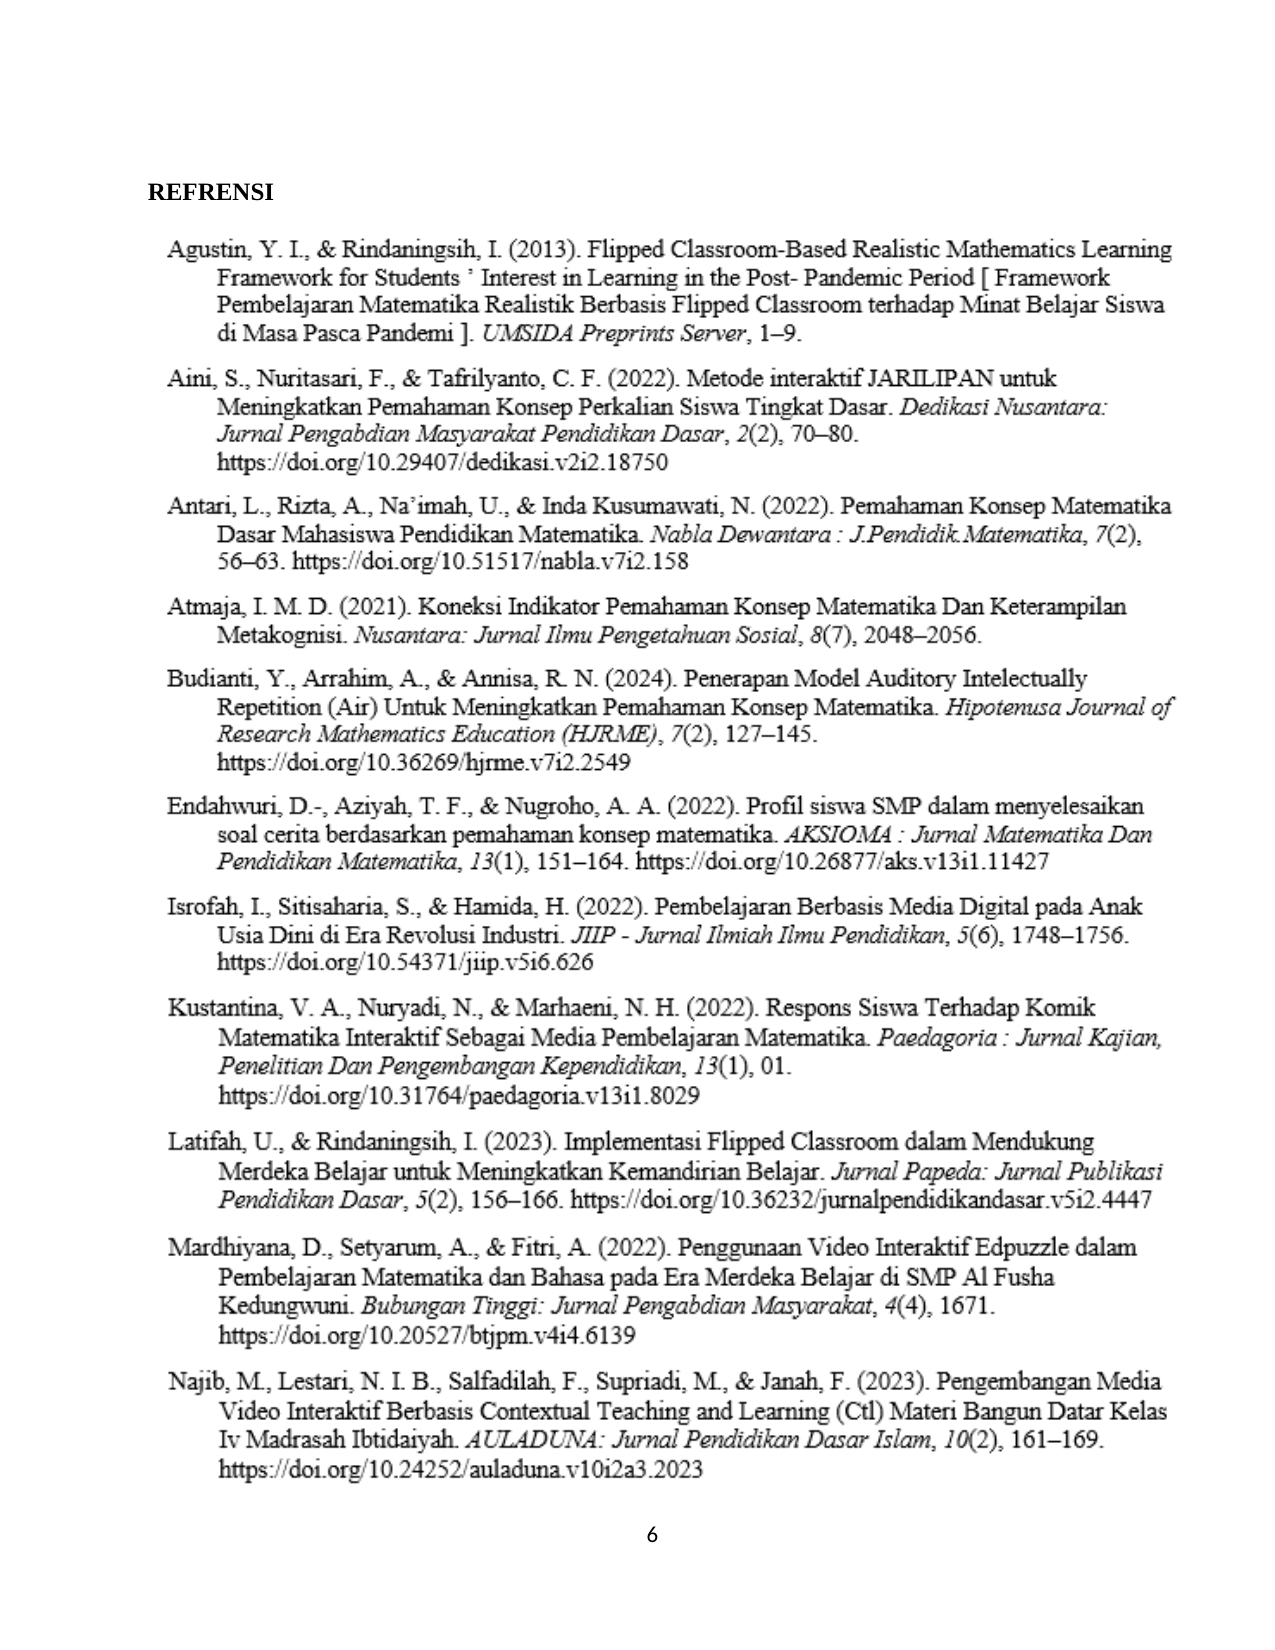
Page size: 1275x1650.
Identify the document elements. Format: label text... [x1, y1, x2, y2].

text REFRENSI [148, 177, 1157, 206]
picture [147, 224, 1193, 1491]
